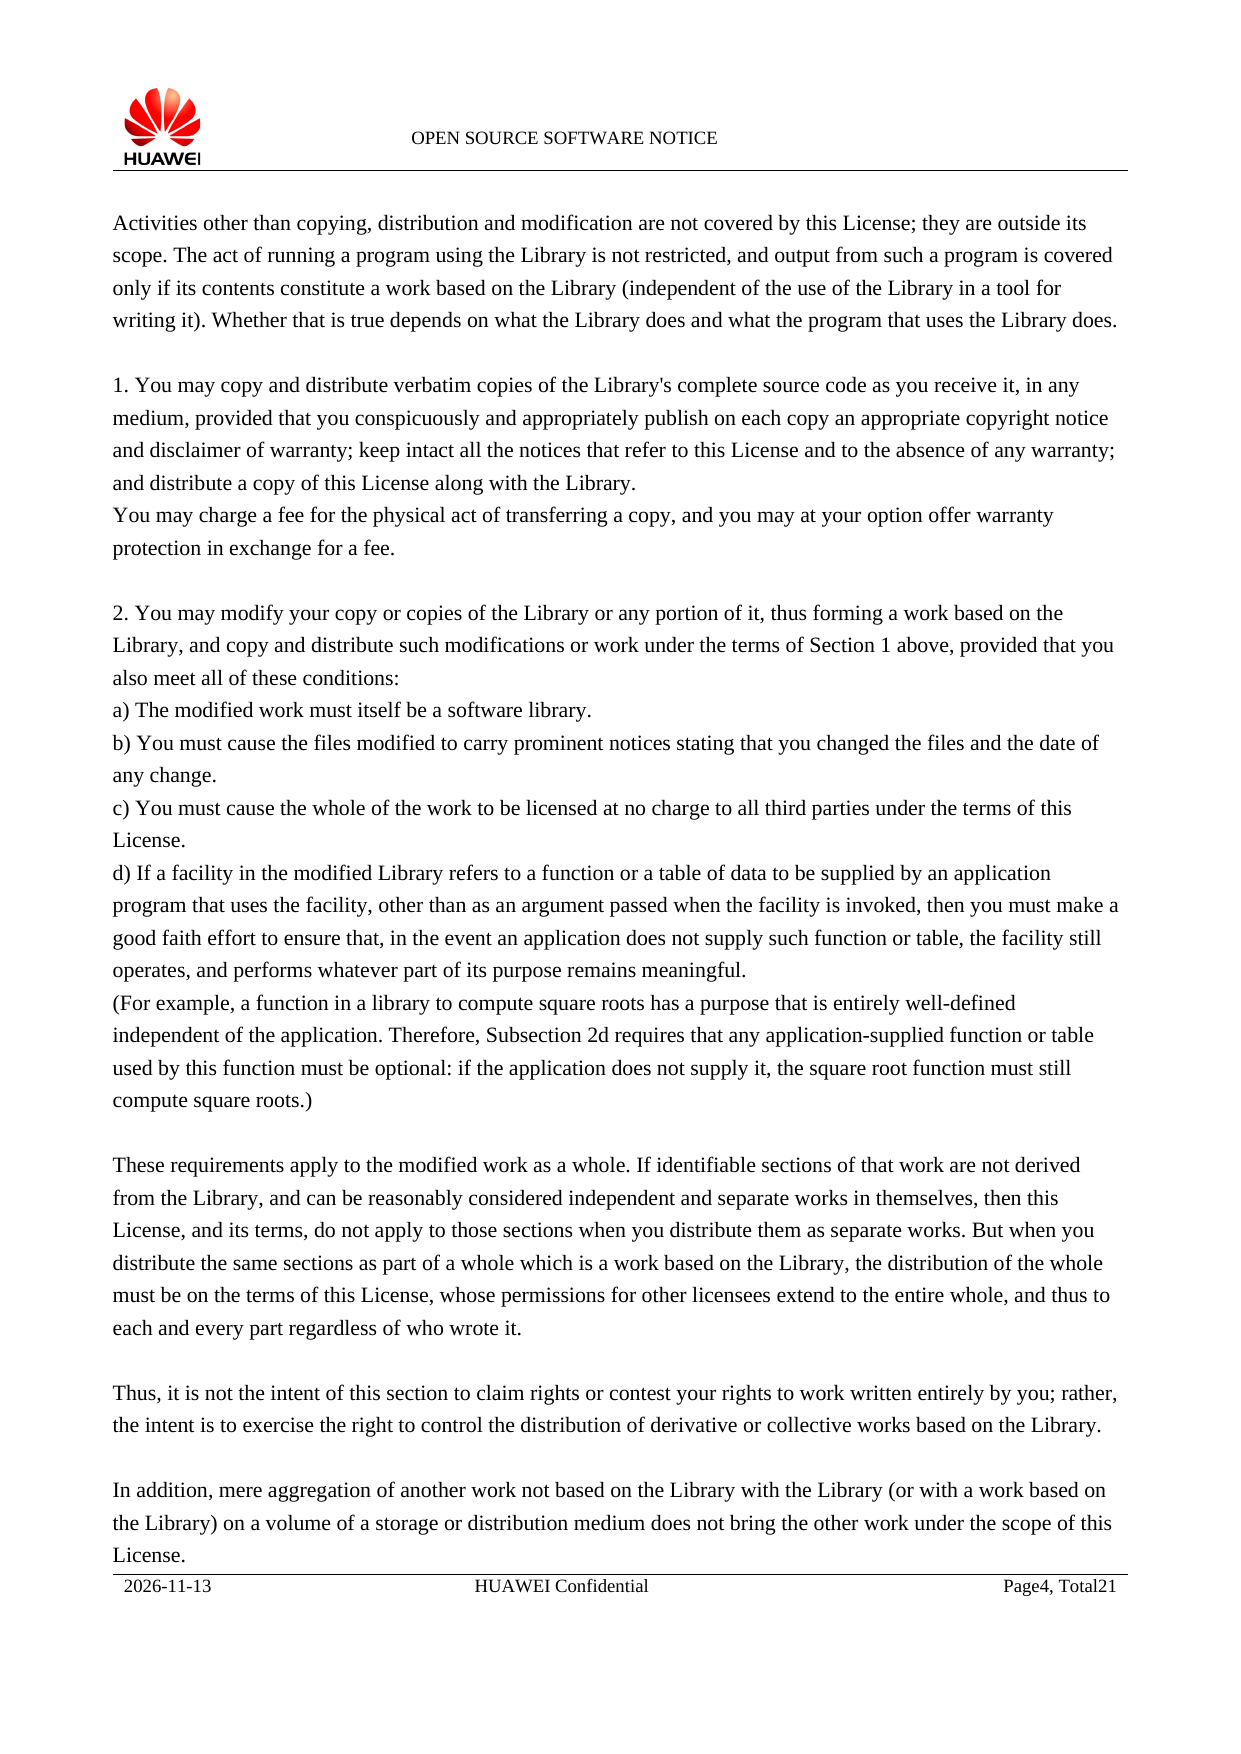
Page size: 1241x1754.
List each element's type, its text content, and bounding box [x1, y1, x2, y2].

text These requirements apply to the modified work as a whole. If identifiable sections of that work are not derived from the Library, and can be reasonably considered independent and separate works in themselves, then this License, and its terms, do not apply to those sections when you distribute them as separate works. But when you distribute the same sections as part of a whole which is a work based on the Library, the distribution of the whole must be on the terms of this License, whose permissions for other licensees extend to the entire whole, and thus to each and every part regardless of who wrote it. [112, 1149, 1128, 1344]
text a) The modified work must itself be a software library. [112, 694, 1128, 726]
text Activities other than copying, distribution and modification are not covered by this License; they are outside its scope. The act of running a program using the Library is not restricted, and output from such a program is covered only if its contents constitute a work based on the Library (independent of the use of the Library in a tool for writing it). Whether that is true depends on what the Library does and what the program that uses the Library does. [112, 206, 1128, 336]
text b) You must cause the files modified to carry prominent notices stating that you changed the files and the date of any change. [112, 726, 1128, 791]
text In addition, mere aggregation of another work not based on the Library with the Library (or with a work based on the Library) on a volume of a storage or distribution medium does not bring the other work under the scope of this License. [112, 1474, 1128, 1571]
text c) You must cause the whole of the work to be licensed at no charge to all third parties under the terms of this License. [112, 791, 1128, 856]
text Thus, it is not the intent of this section to claim rights or contest your rights to work written entirely by you; rather, the intent is to exercise the right to control the distribution of derivative or collective works based on the Library. [112, 1376, 1128, 1441]
text d) If a facility in the modified Library refers to a function or a table of data to be supplied by an application program that uses the facility, other than as an argument passed when the facility is invoked, then you must make a good faith effort to ensure that, in the event an application does not supply such function or table, the facility still operates, and performs whatever part of its purpose remains meaningful. [112, 856, 1128, 986]
text You may charge a fee for the physical act of transferring a copy, and you may at your option offer warranty protection in exchange for a fee. [112, 499, 1128, 564]
text 1. You may copy and distribute verbatim copies of the Library's complete source code as you receive it, in any medium, provided that you conspicuously and appropriately publish on each copy an appropriate copyright notice and disclaimer of warranty; keep intact all the notices that refer to this License and to the absence of any warranty; and distribute a copy of this License along with the Library. [112, 369, 1128, 499]
text (For example, a function in a library to compute square roots has a purpose that is entirely well-defined independent of the application. Therefore, Subsection 2d requires that any application-supplied function or table used by this function must be optional: if the application does not supply it, the square root function must still compute square roots.) [112, 986, 1128, 1116]
picture [124, 88, 201, 165]
text 2. You may modify your copy or copies of the Library or any portion of it, thus forming a work based on the Library, and copy and distribute such modifications or work under the terms of Section 1 above, provided that you also meet all of these conditions: [112, 596, 1128, 694]
